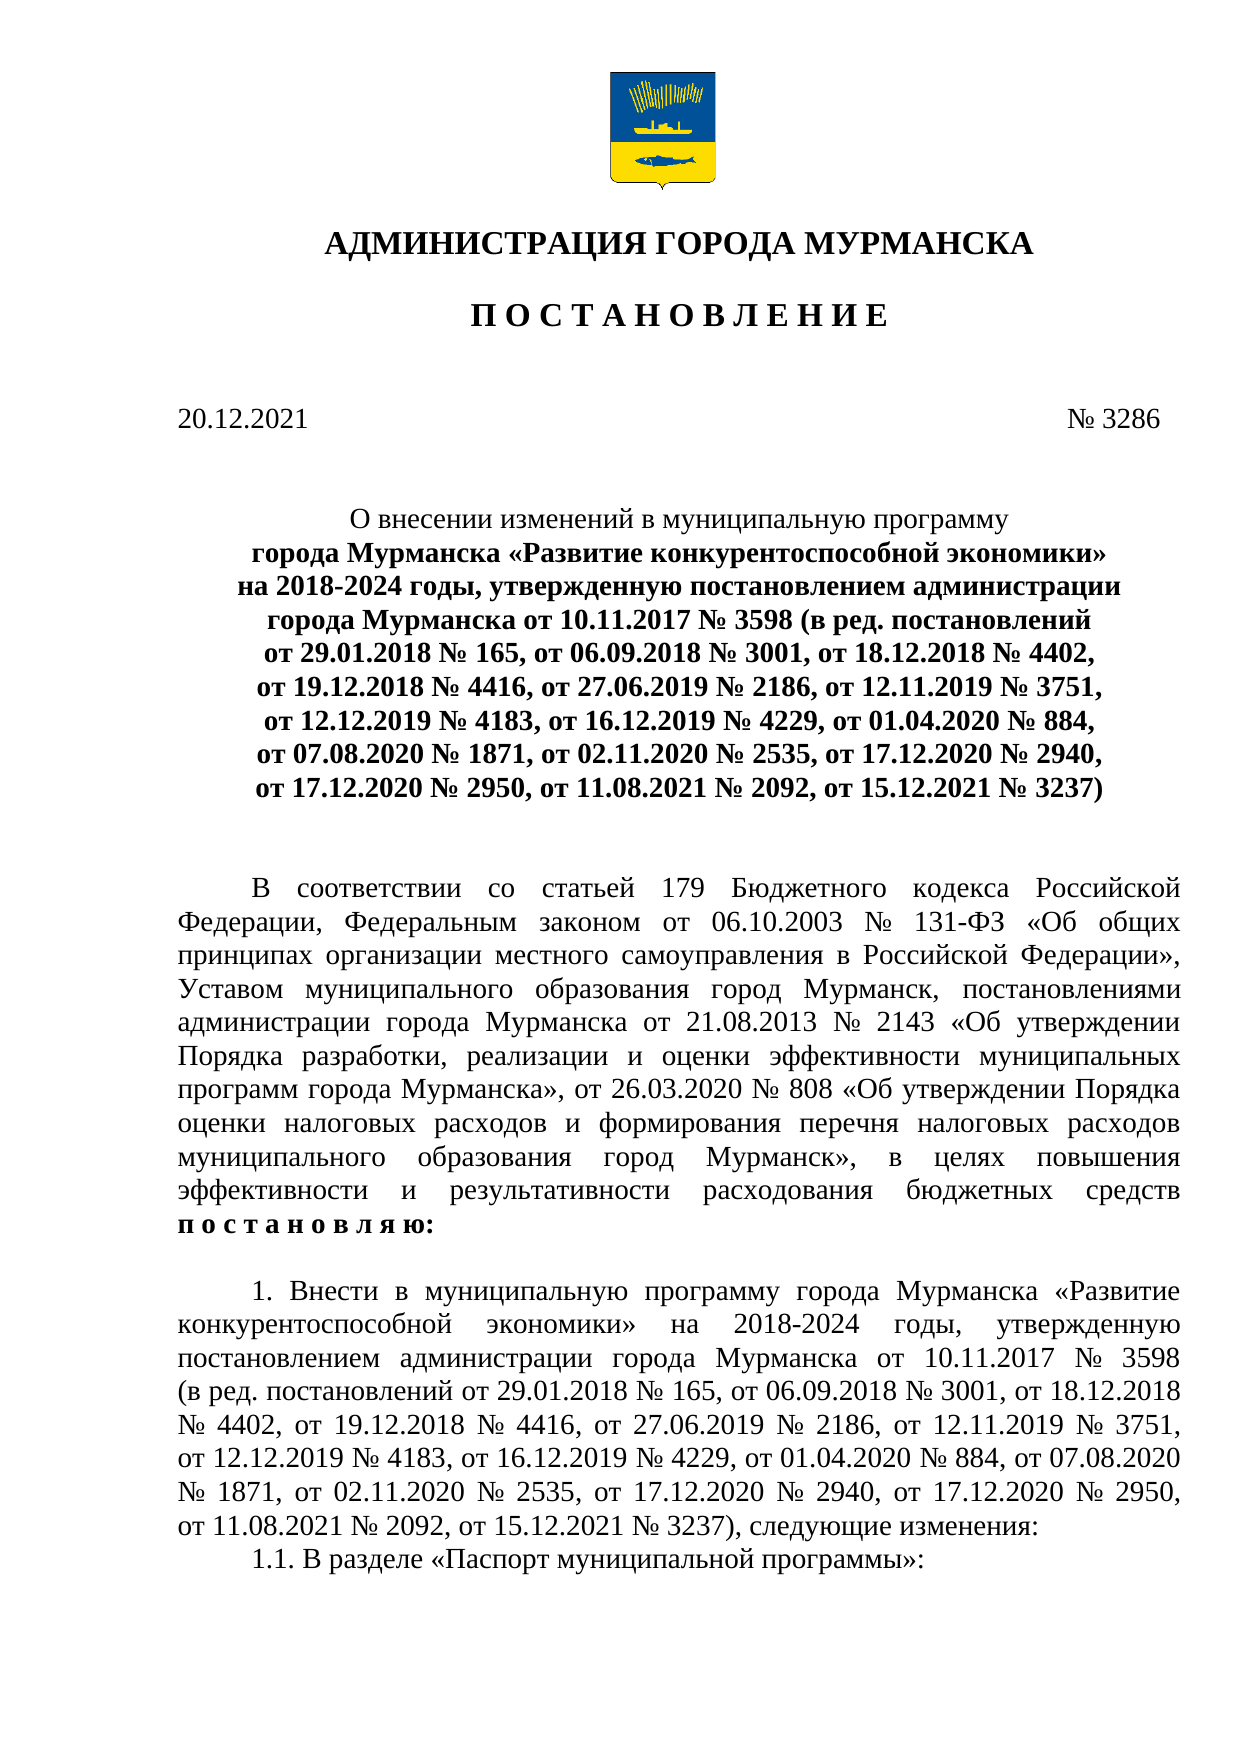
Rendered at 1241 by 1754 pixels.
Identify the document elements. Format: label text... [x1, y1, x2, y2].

text В соответствии со статьей 179 Бюджетного кодекса Российской Федерации, Федеральным законом от 06.10.2003 № 131-ФЗ «Об общих принципах организации местного самоуправления в Российской Федерации», Уставом муниципального образования город Мурманск, постановлениями администрации города Мурманска от 21.08.2013 № 2143 «Об утверждении Порядка разработки, реализации и оценки эффективности муниципальных программ города Мурманска», от 26.03.2020 № 808 «Об утверждении Порядка оценки налоговых расходов и формирования перечня налоговых расходов муниципального образования город Мурманск», в целях повышения эффективности и результативности расходования бюджетных средств п о с т а н о в л я ю: [177, 870, 1181, 1239]
text АДМИНИСТРАЦИЯ ГОРОДА МУРМАНСКА [177, 223, 1181, 262]
text 1.1. В разделе «Паспорт муниципальной программы»: [177, 1541, 1181, 1575]
picture [610, 72, 716, 190]
text 20.12.2021 № 3286 [177, 401, 1181, 434]
text 1. Внести в муниципальную программу города Мурманска «Развитие конкурентоспособной экономики» на 2018-2024 годы, утвержденную постановлением администрации города Мурманска от 10.11.2017 № 3598 (в ред. постановлений от 29.01.2018 № 165, от 06.09.2018 № 3001, от 18.12.2018 № 4402, от 19.12.2018 № 4416, от 27.06.2019 № 2186, от 12.11.2019 № 3751, от 12.12.2019 № 4183, от 16.12.2019 № 4229, от 01.04.2020 № 884, от 07.08.2020 № 1871, от 02.11.2020 № 2535, от 17.12.2020 № 2940, от 17.12.2020 № 2950, от 11.08.2021 № 2092, от 15.12.2021 № 3237), следующие изменения: [177, 1273, 1181, 1541]
text П О С Т А Н О В Л Е Н И Е [177, 295, 1181, 334]
